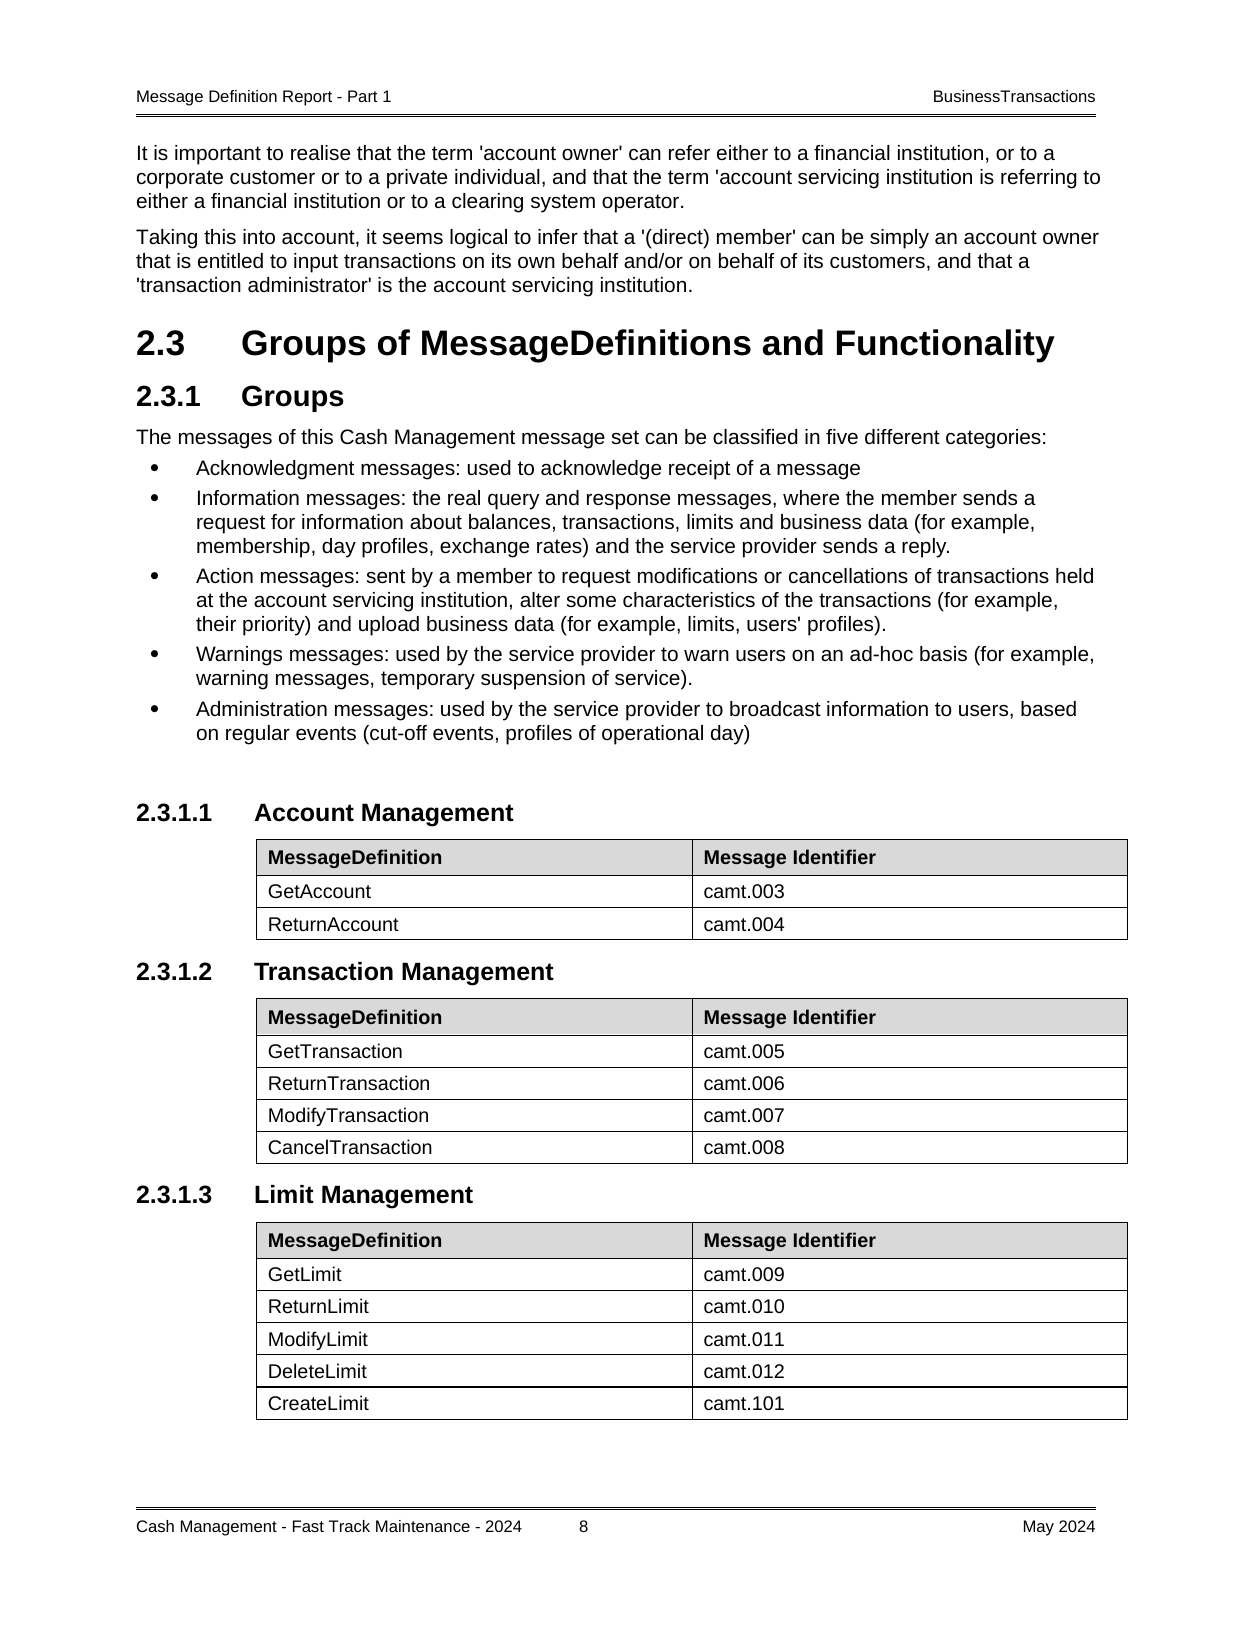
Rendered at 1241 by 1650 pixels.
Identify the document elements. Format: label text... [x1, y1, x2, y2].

table_cell GetLimit [257, 1259, 692, 1290]
table_cell camt.003 [693, 876, 1127, 907]
list Warnings messages: used by the service provider to warn users on an ad-hoc basis (for example, warning messages, temporary suspension of service). [151, 642, 1104, 690]
table_header MessageDefinition [257, 840, 692, 875]
list Information messages: the real query and response messages, where the member sends a request for information about balances, transactions, limits and business data (for example, membership, day profiles, exchange rates) and the service provider sends a reply. [151, 486, 1104, 558]
table_cell GetAccount [257, 876, 692, 907]
table_cell DeleteLimit [257, 1355, 692, 1386]
table_header Message Identifier [693, 840, 1127, 875]
list Acknowledgment messages: used to acknowledge receipt of a message [151, 455, 1104, 479]
table_cell ReturnTransaction [257, 1068, 692, 1099]
subtitle Groups [136, 379, 1104, 413]
table_cell ReturnLimit [257, 1291, 692, 1322]
table_header Message Identifier [693, 1223, 1127, 1258]
table_cell GetTransaction [257, 1036, 692, 1067]
table_cell camt.006 [693, 1068, 1127, 1099]
table_cell ReturnAccount [257, 908, 692, 939]
text It is important to realise that the term 'account owner' can refer either to a financial institution, or to a corporate customer or to a private individual, and that the term 'account servicing institution is referring to either a financial institution or to a clearing system operator. [136, 141, 1104, 212]
table_cell camt.012 [693, 1355, 1127, 1386]
text The messages of this Cash Management message set can be classified in five different categories: [136, 425, 1104, 449]
subtitle Account Management [136, 798, 1104, 826]
subtitle Transaction Management [136, 957, 1104, 986]
table_cell camt.009 [693, 1259, 1127, 1290]
table_cell CancelTransaction [257, 1132, 692, 1163]
table_cell camt.007 [693, 1100, 1127, 1131]
subtitle Limit Management [136, 1181, 1104, 1209]
table_cell camt.008 [693, 1132, 1127, 1163]
text Taking this into account, it seems logical to infer that a '(direct) member' can be simply an account owner that is entitled to input transactions on its own behalf and/or on behalf of its customers, and that a 'transaction administrator' is the account servicing institution. [136, 225, 1104, 297]
table_cell ModifyTransaction [257, 1100, 692, 1131]
table_cell ModifyLimit [257, 1323, 692, 1354]
table_header MessageDefinition [257, 1223, 692, 1258]
list Action messages: sent by a member to request modifications or cancellations of transactions held at the account servicing institution, alter some characteristics of the transactions (for example, their priority) and upload business data (for example, limits, users' profiles). [151, 564, 1104, 636]
subtitle Groups of MessageDefinitions and Functionality [136, 322, 1104, 362]
table_cell CreateLimit [257, 1388, 692, 1418]
table_cell camt.004 [693, 908, 1127, 939]
table_cell camt.101 [693, 1388, 1127, 1418]
table_cell camt.005 [693, 1036, 1127, 1067]
table_cell camt.010 [693, 1291, 1127, 1322]
table_cell camt.011 [693, 1323, 1127, 1354]
list Administration messages: used by the service provider to broadcast information to users, based on regular events (cut-off events, profiles of operational day) [151, 696, 1104, 744]
table_header Message Identifier [693, 999, 1127, 1034]
table_header MessageDefinition [257, 999, 692, 1034]
